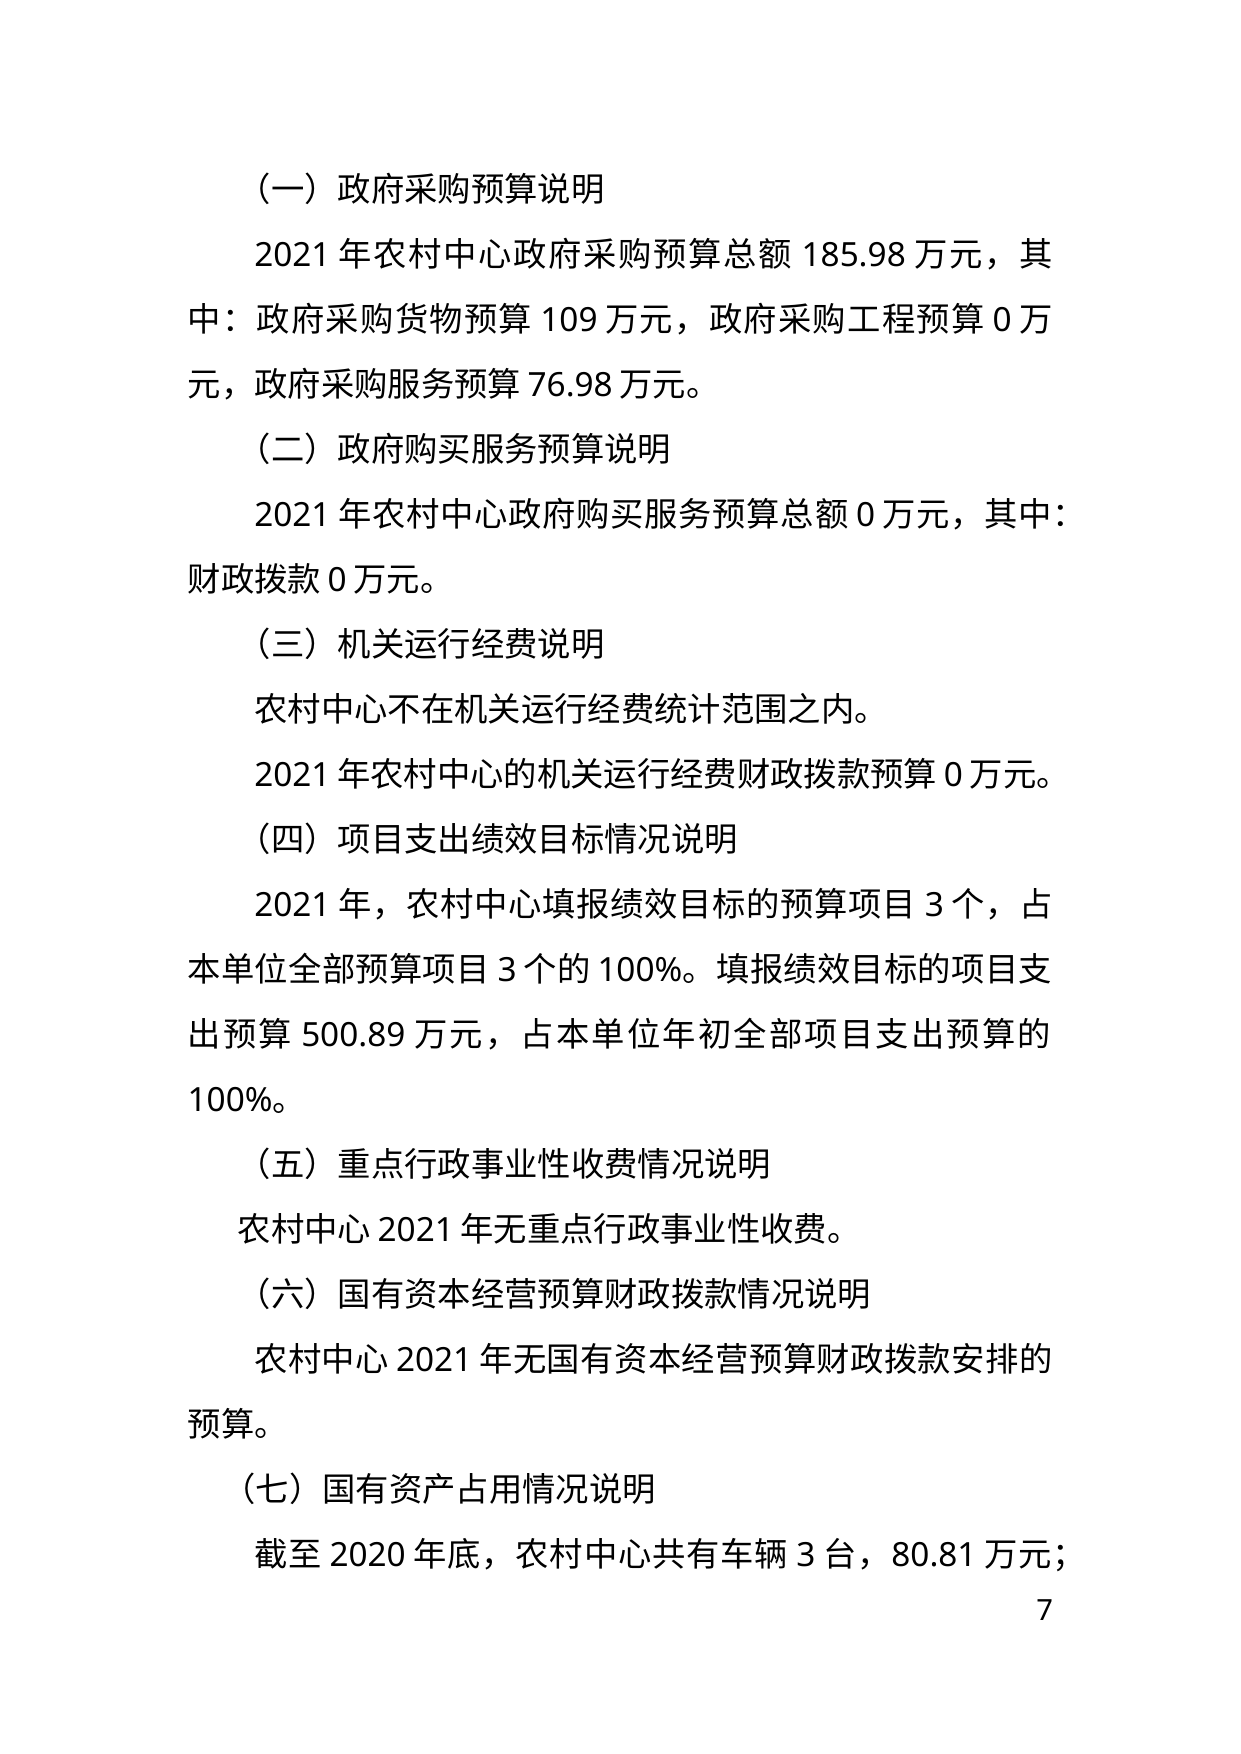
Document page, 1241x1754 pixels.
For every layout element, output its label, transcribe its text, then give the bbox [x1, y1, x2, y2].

text （七）国有资产占用情况说明 [187, 1455, 1053, 1520]
text 2021年农村中心政府购买服务预算总额0万元，其中：财政拨款0万元。 [187, 480, 1053, 610]
text （六）国有资本经营预算财政拨款情况说明 [187, 1260, 1053, 1325]
text 农村中心2021年无重点行政事业性收费。 [187, 1195, 1053, 1260]
text （三）机关运行经费说明 [187, 610, 1053, 675]
text （二）政府购买服务预算说明 [187, 415, 1053, 480]
text （四）项目支出绩效目标情况说明 [187, 805, 1053, 870]
text 农村中心2021年无国有资本经营预算财政拨款安排的预算。 [187, 1325, 1053, 1455]
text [187, 1520, 1053, 1585]
text 2021年农村中心的机关运行经费财政拨款预算0万元。 [187, 740, 1053, 805]
text 农村中心不在机关运行经费统计范围之内。 [187, 675, 1053, 740]
text （一）政府采购预算说明 [187, 155, 1053, 220]
text （五）重点行政事业性收费情况说明 [187, 1130, 1053, 1195]
text 2021年，农村中心填报绩效目标的预算项目3个，占本单位全部预算项目3个的100%。填报绩效目标的项目支出预算500.89万元，占本单位年初全部项目支出预算的100%。 [187, 870, 1053, 1130]
text 2021年农村中心政府采购预算总额185.98万元，其中：政府采购货物预算109万元，政府采购工程预算0万元，政府采购服务预算76.98万元。 [187, 220, 1053, 415]
